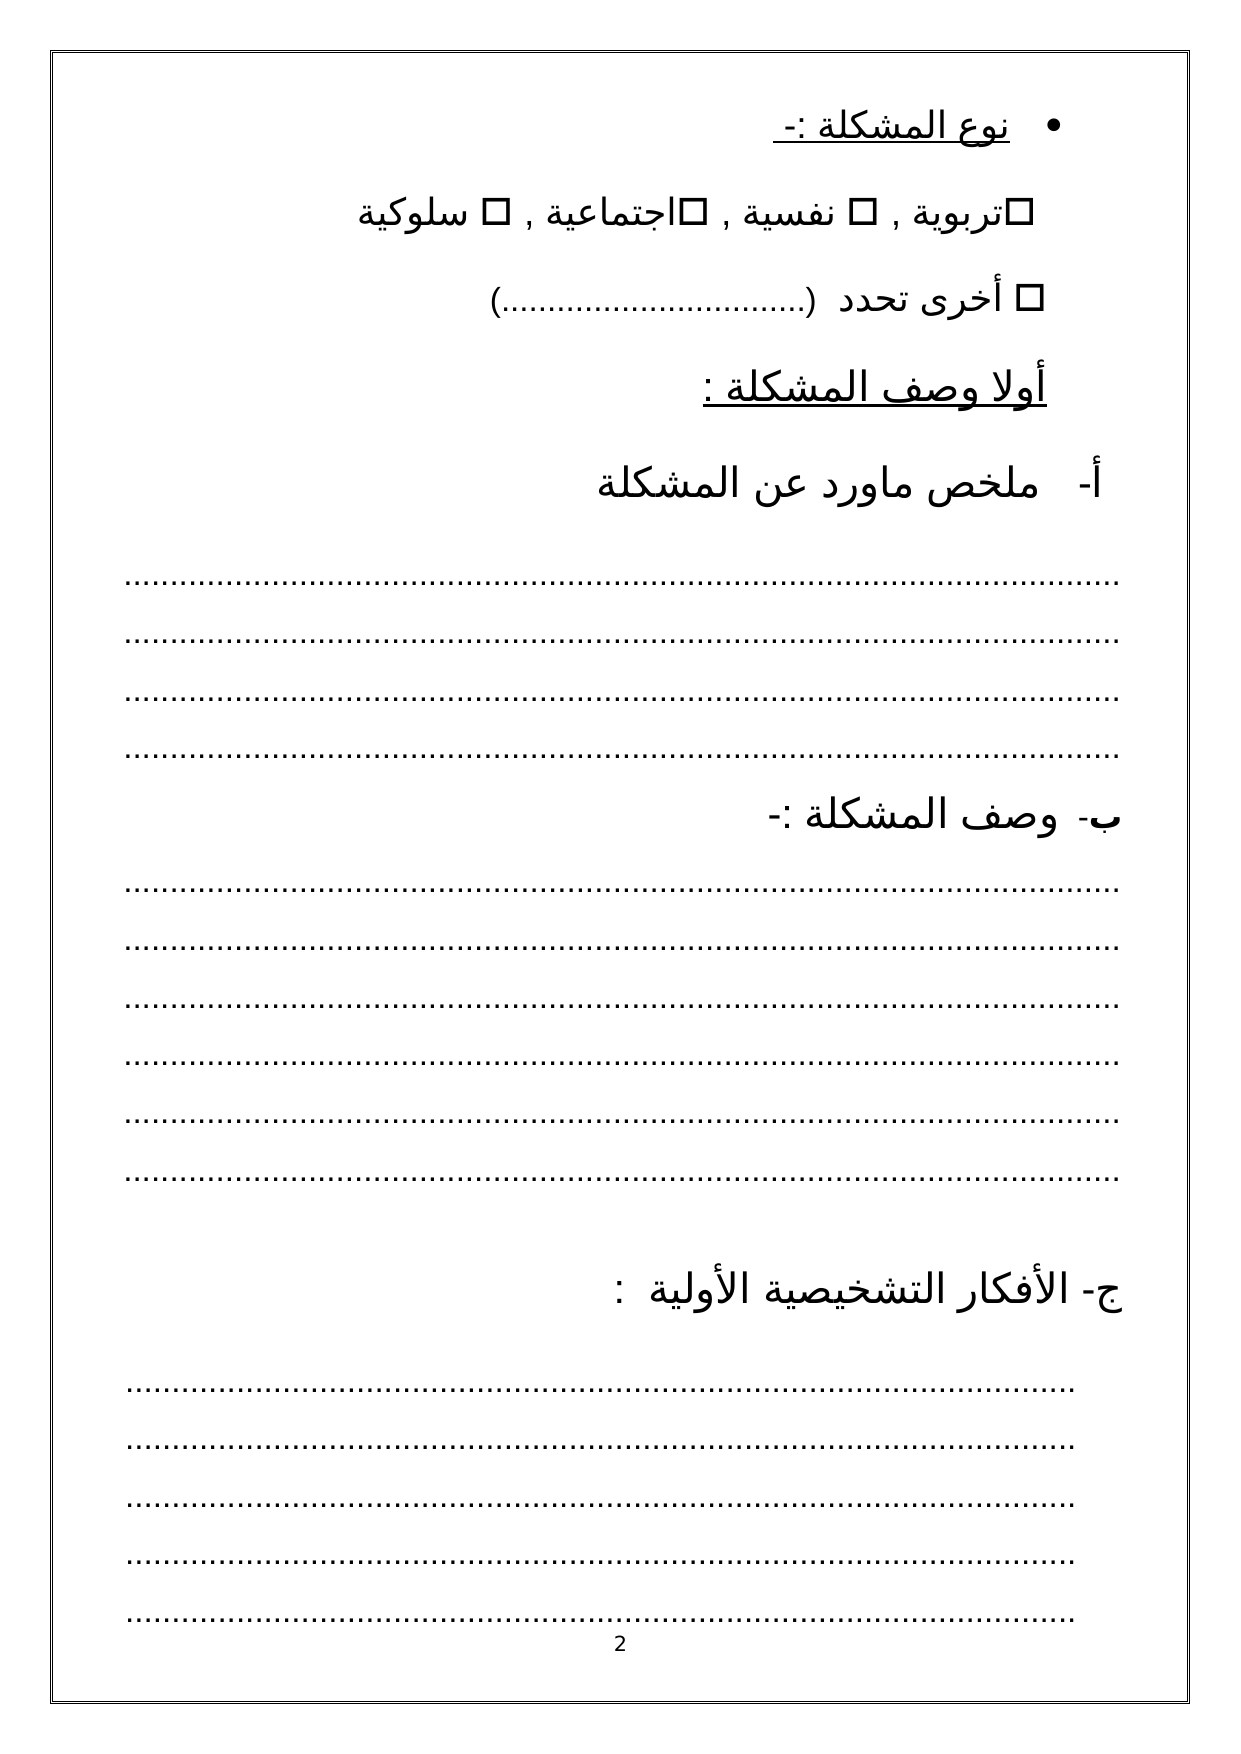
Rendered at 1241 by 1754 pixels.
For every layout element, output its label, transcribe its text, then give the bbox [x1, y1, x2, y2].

list نوع المشكلة :- [118, 103, 1047, 147]
text ج- الأفكار التشخيصية الأولية : [118, 1265, 1122, 1313]
list ملخص ماورد عن المشكلة [118, 459, 1078, 507]
list أخرى تحدد (.................................) [118, 276, 1047, 319]
text .............................................................................................................................................................................................................. ....................................................................................................... [118, 1476, 1078, 1629]
text .................................................................................................................................................................................................................................................................................................................................... ............................................................................................................ ب- وصف المشكلة :- [118, 554, 1122, 838]
text .............................................................................................................................................................................................................. [118, 1361, 1078, 1457]
list أولا وصف المشكلة : [118, 363, 1047, 411]
text ................................................................................................................................................................................................................................................................................................................................................................................................................................................ [118, 862, 1122, 1073]
list تربوية , نفسية , اجتماعية , سلوكية [118, 190, 1047, 233]
text ............................................................................................................ ............................................................................................................ [118, 1092, 1122, 1188]
